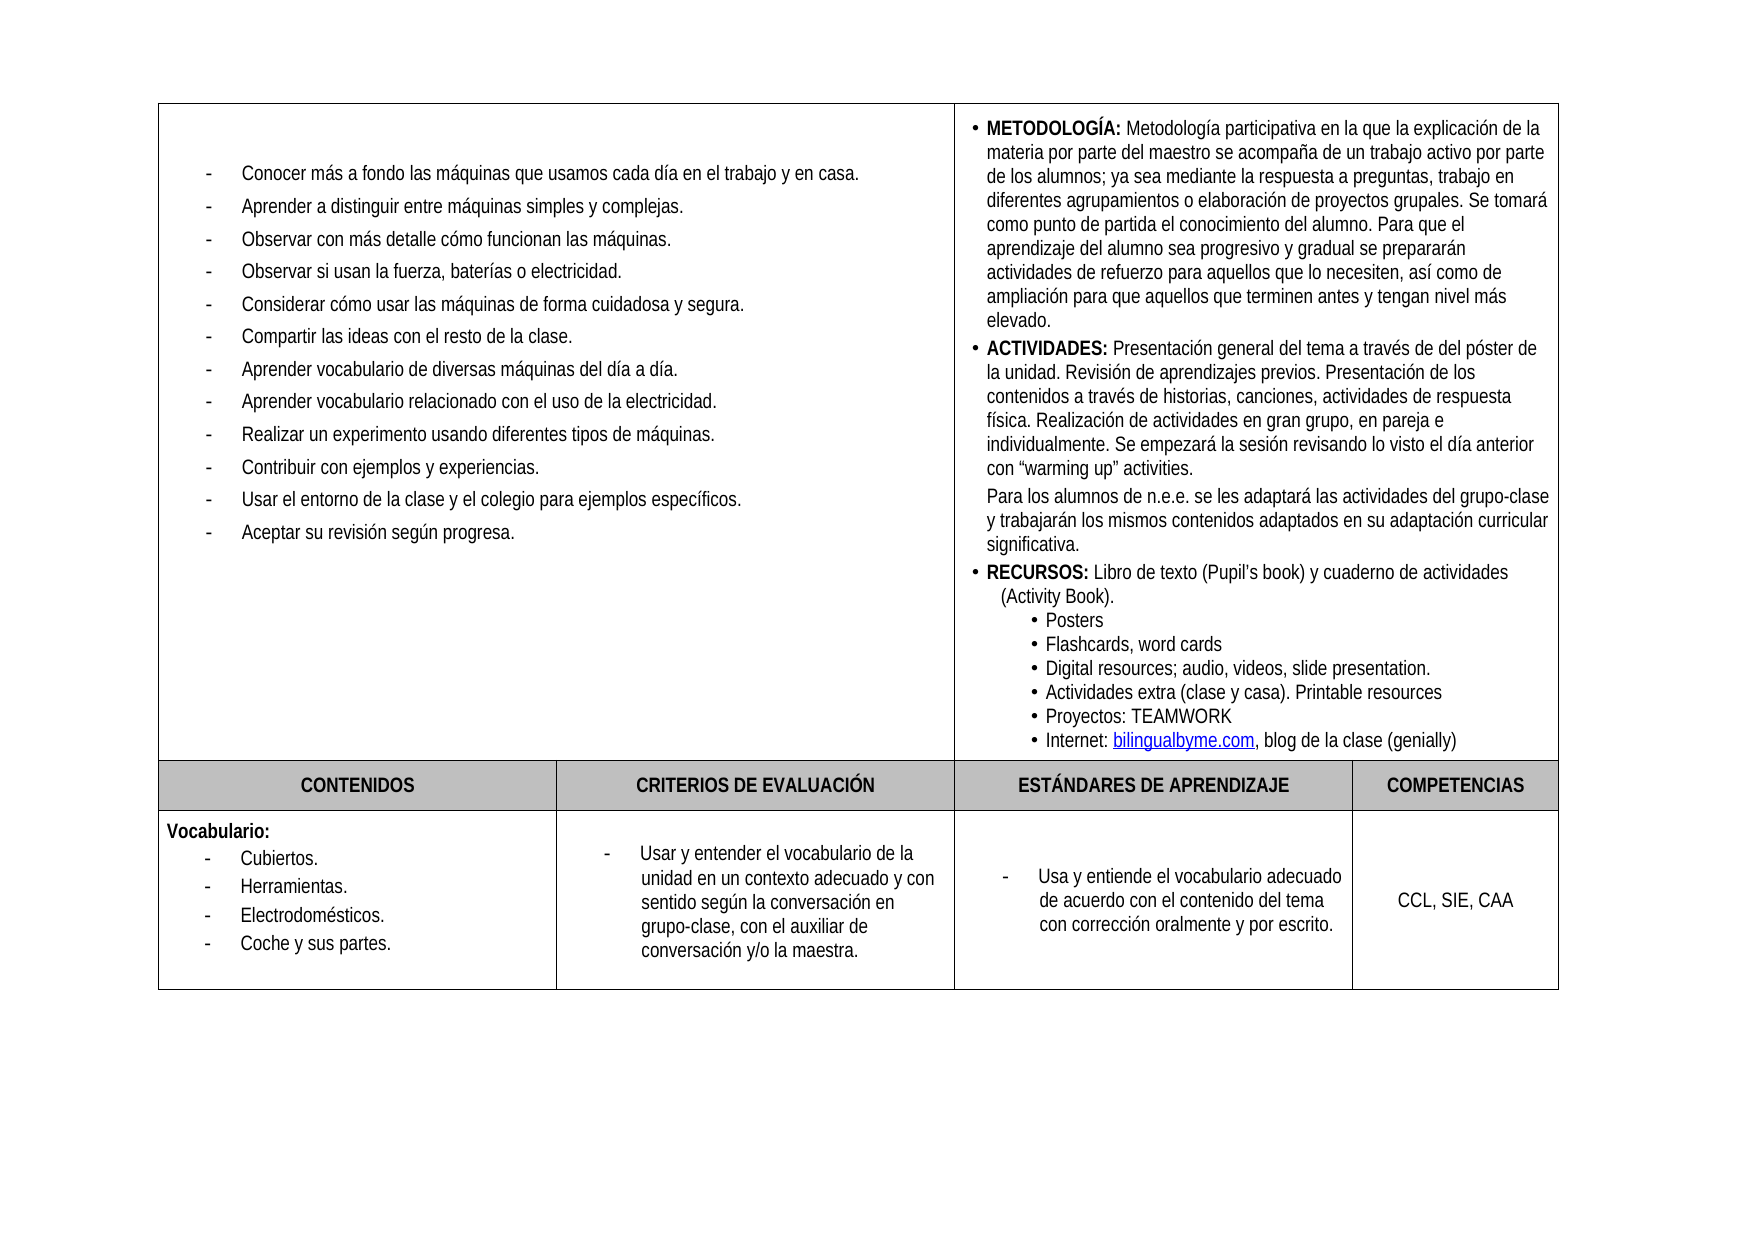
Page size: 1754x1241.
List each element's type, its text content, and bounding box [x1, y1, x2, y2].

table_cell Usar y entender el vocabulario de la unidad en un contexto adecuado y con sentido según la conversación en grupo-clase, con el auxiliar de conversación y/o la maestra. [557, 811, 954, 989]
table_cell COMPETENCIAS [1353, 761, 1558, 810]
table_cell CONTENIDOS [159, 761, 556, 810]
table_cell Conocer más a fondo las máquinas que usamos cada día en el trabajo y en casa. Aprender a distinguir entre máquinas simples y complejas. Observar con más detalle cómo funcionan las máquinas. Observar si usan la fuerza, baterías o electricidad. Considerar cómo usar las máquinas de forma cuidadosa y segura. Compartir las ideas con el resto de la clase. Aprender vocabulario de diversas máquinas del día a día. Aprender vocabulario relacionado con el uso de la electricidad. Realizar un experimento usando diferentes tipos de máquinas. Contribuir con ejemplos y experiencias. Usar el entorno de la clase y el colegio para ejemplos específicos. Aceptar su revisión según progresa. [159, 104, 954, 760]
table_cell METODOLOGÍA: Metodología participativa en la que la explicación de la materia por parte del maestro se acompaña de un trabajo activo por parte de los alumnos; ya sea mediante la respuesta a preguntas, trabajo en diferentes agrupamientos o elaboración de proyectos grupales. Se tomará como punto de partida el conocimiento del alumno. Para que el aprendizaje del alumno sea progresivo y gradual se prepararán actividades de refuerzo para aquellos que lo necesiten, así como de ampliación para que aquellos que terminen antes y tengan nivel más elevado. ACTIVIDADES: Presentación general del tema a través de del póster de la unidad. Revisión de aprendizajes previos. Presentación de los contenidos a través de historias, canciones, actividades de respuesta física. Realización de actividades en gran grupo, en pareja e individualmente. Se empezará la sesión revisando lo visto el día anterior con “warming up” activities. Para los alumnos de n.e.e. se les adaptará las actividades del grupo-clase y trabajarán los mismos contenidos adaptados en su adaptación curricular significativa. RECURSOS: Libro de texto (Pupil’s book) y cuaderno de actividades (Activity Book). Posters Flashcards, word cards Digital resources; audio, videos, slide presentation. Actividades extra (clase y casa). Printable resources Proyectos: TEAMWORK Internet: bilingualbyme.com, blog de la clase (genially) [955, 104, 1558, 760]
table_cell Usa y entiende el vocabulario adecuado de acuerdo con el contenido del tema con corrección oralmente y por escrito. [955, 811, 1352, 989]
table_cell Vocabulario: Cubiertos. Herramientas. Electrodomésticos. Coche y sus partes. [159, 811, 556, 989]
table_cell CCL, SIE, CAA [1353, 811, 1558, 989]
table_cell CRITERIOS DE EVALUACIÓN [557, 761, 954, 810]
table_cell ESTÁNDARES DE APRENDIZAJE [955, 761, 1352, 810]
